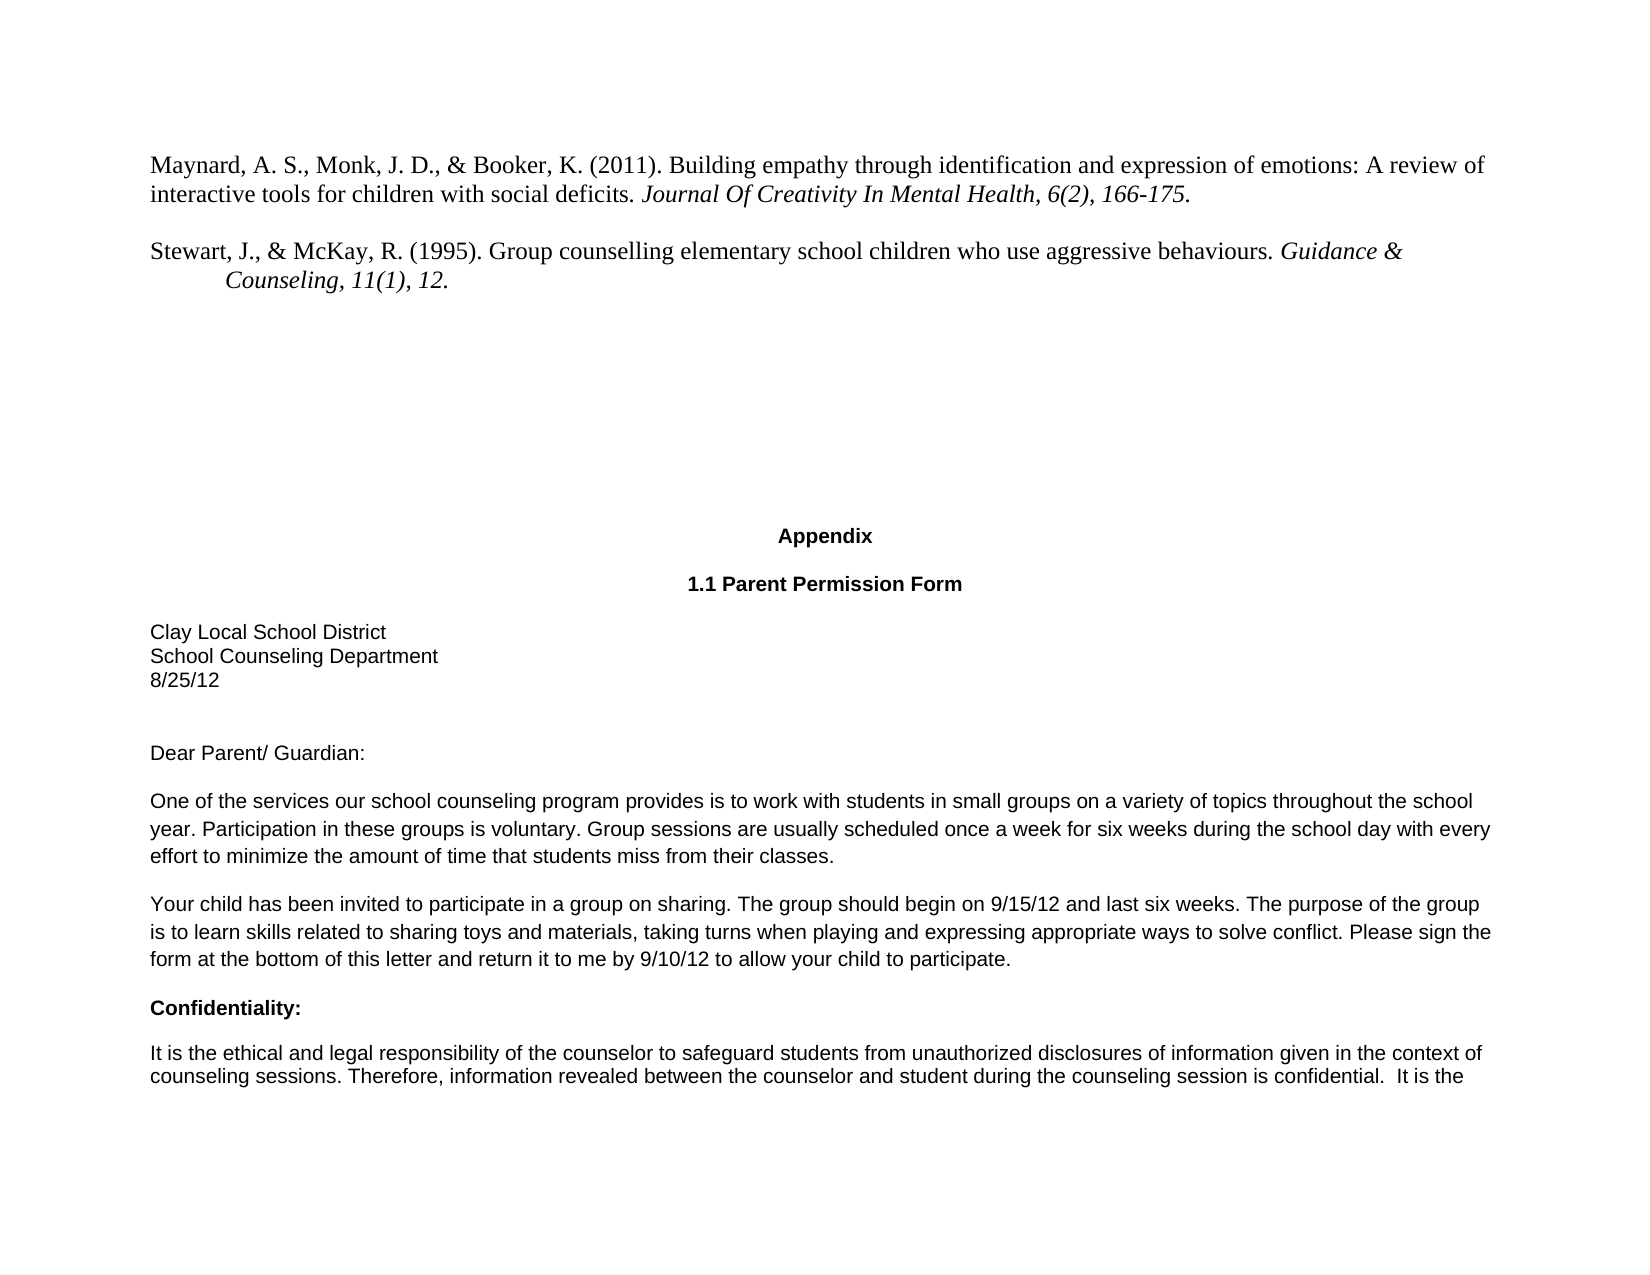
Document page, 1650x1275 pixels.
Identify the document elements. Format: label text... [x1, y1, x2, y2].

text One of the services our school counseling program provides is to work with students in small groups on a variety of topics throughout the school year. Participation in these groups is voluntary. Group sessions are usually scheduled once a week for six weeks during the school day with every effort to minimize the amount of time that students miss from their classes. [150, 789, 1500, 868]
text Your child has been invited to participate in a group on sharing. The group should begin on 9/15/12 and last six weeks. The purpose of the group is to learn skills related to sharing toys and materials, taking turns when playing and expressing appropriate ways to solve conflict. Please sign the form at the bottom of this letter and return it to me by 9/10/12 to allow your child to participate. [150, 892, 1500, 971]
text Clay Local School District [150, 620, 1500, 644]
text Dear Parent/ Guardian: [150, 741, 1500, 764]
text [150, 1040, 1500, 1088]
text Appendix [150, 524, 1500, 548]
text Confidentiality: [150, 996, 1500, 1019]
text 1.1 Parent Permission Form [150, 572, 1500, 596]
text Stewart, J., & McKay, R. (1995). Group counselling elementary school children who use aggressive behaviours. Guidance & Counseling, 11(1), 12. [150, 236, 1500, 294]
text 8/25/12 [150, 668, 1500, 692]
text School Counseling Department [150, 644, 1500, 668]
text Maynard, A. S., Monk, J. D., & Booker, K. (2011). Building empathy through identification and expression of emotions: A review of interactive tools for children with social deficits. Journal Of Creativity In Mental Health, 6(2), 166-175. [150, 150, 1500, 207]
